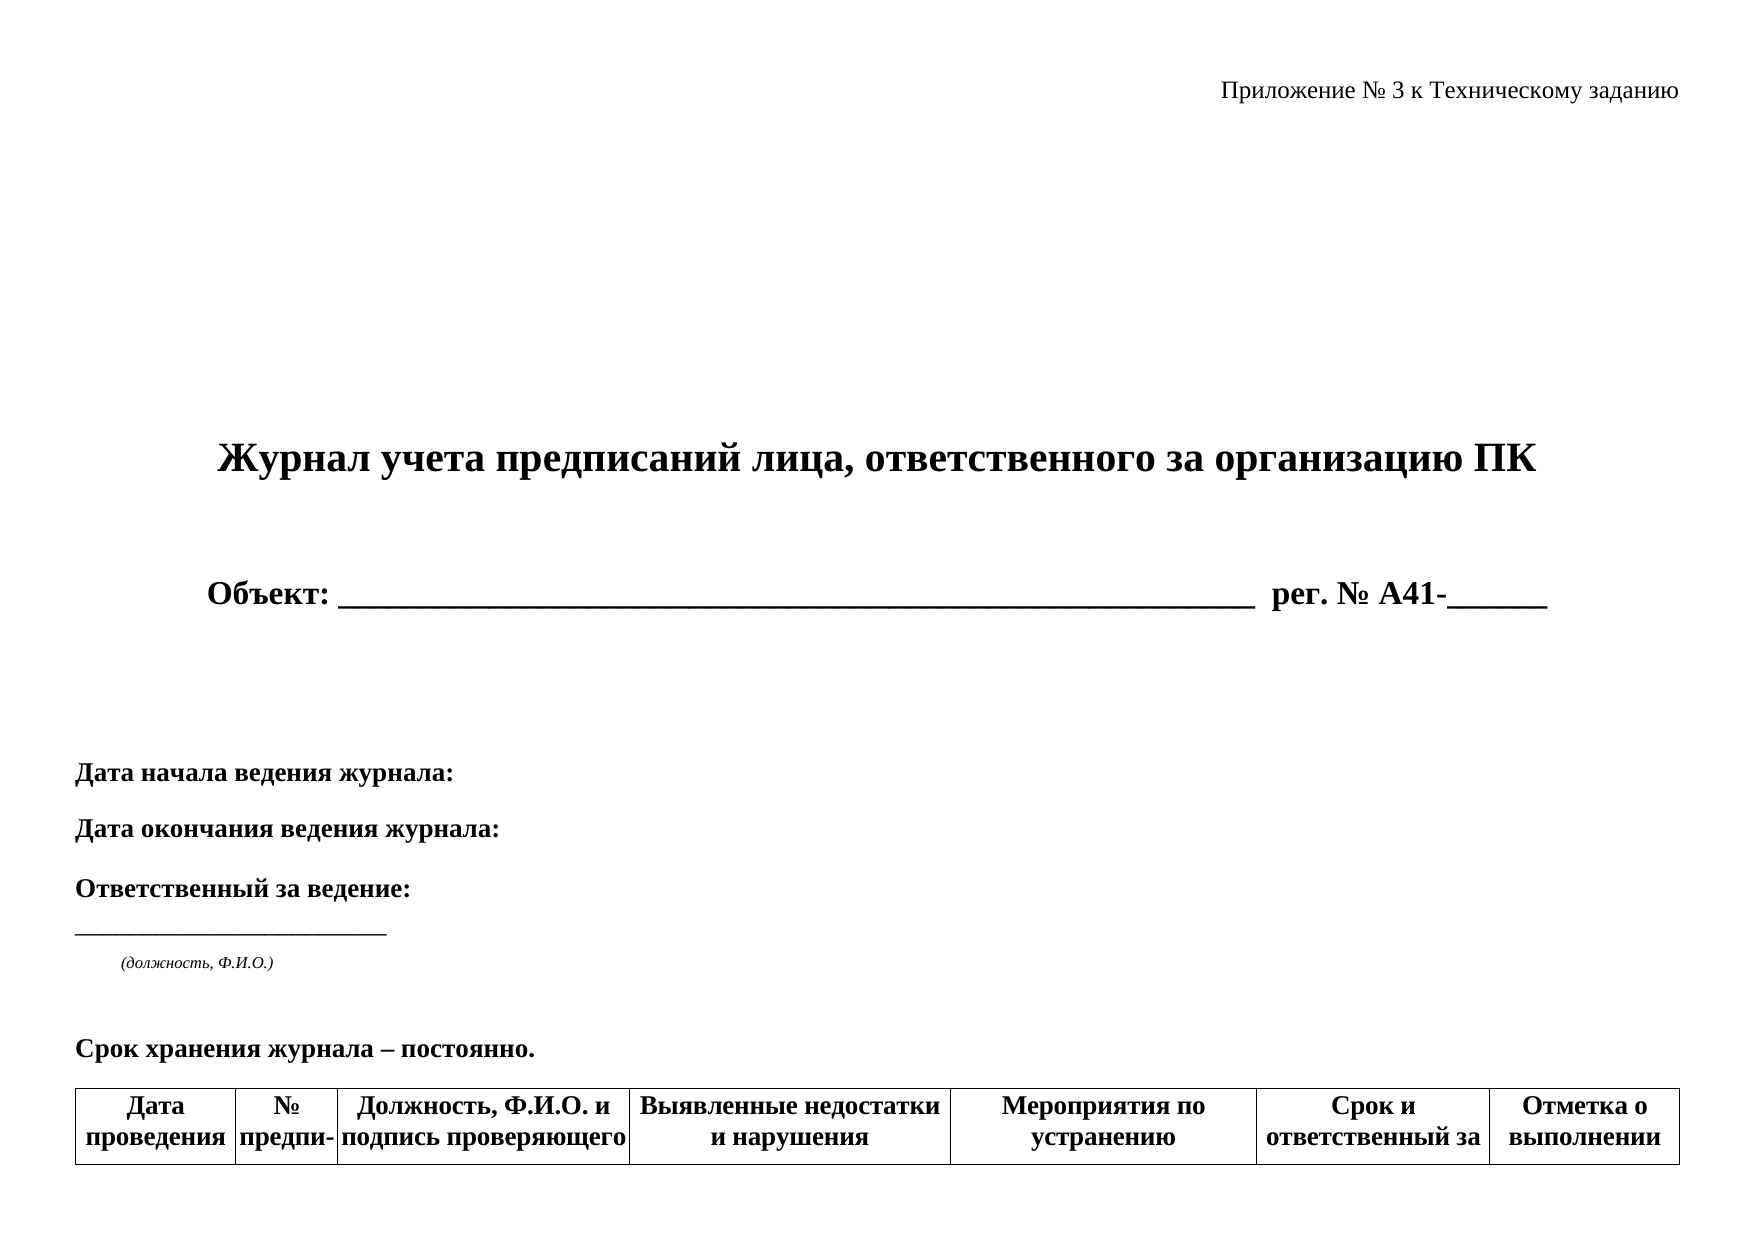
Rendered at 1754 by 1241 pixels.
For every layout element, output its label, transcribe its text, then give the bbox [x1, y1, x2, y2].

text _______________________ [75, 904, 1679, 940]
text Приложение № 3 к Техническому заданию [75, 75, 1679, 104]
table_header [630, 1152, 950, 1164]
text Ответственный за ведение: [75, 869, 1679, 904]
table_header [951, 1152, 1256, 1164]
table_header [338, 1152, 629, 1164]
text Срок хранения журнала – постоянно. [75, 1032, 1679, 1063]
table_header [1490, 1152, 1679, 1164]
text Дата начала ведения журнала: [75, 756, 1679, 787]
text Журнал учета предписаний лица, ответственного за организацию ПК [75, 433, 1679, 481]
text (должность, Ф.И.О.) [75, 940, 1679, 975]
text Объект: _______________________________________________________ рег. № А41-______ [75, 573, 1679, 612]
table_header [76, 1152, 235, 1164]
text Дата окончания ведения журнала: [75, 812, 1679, 843]
